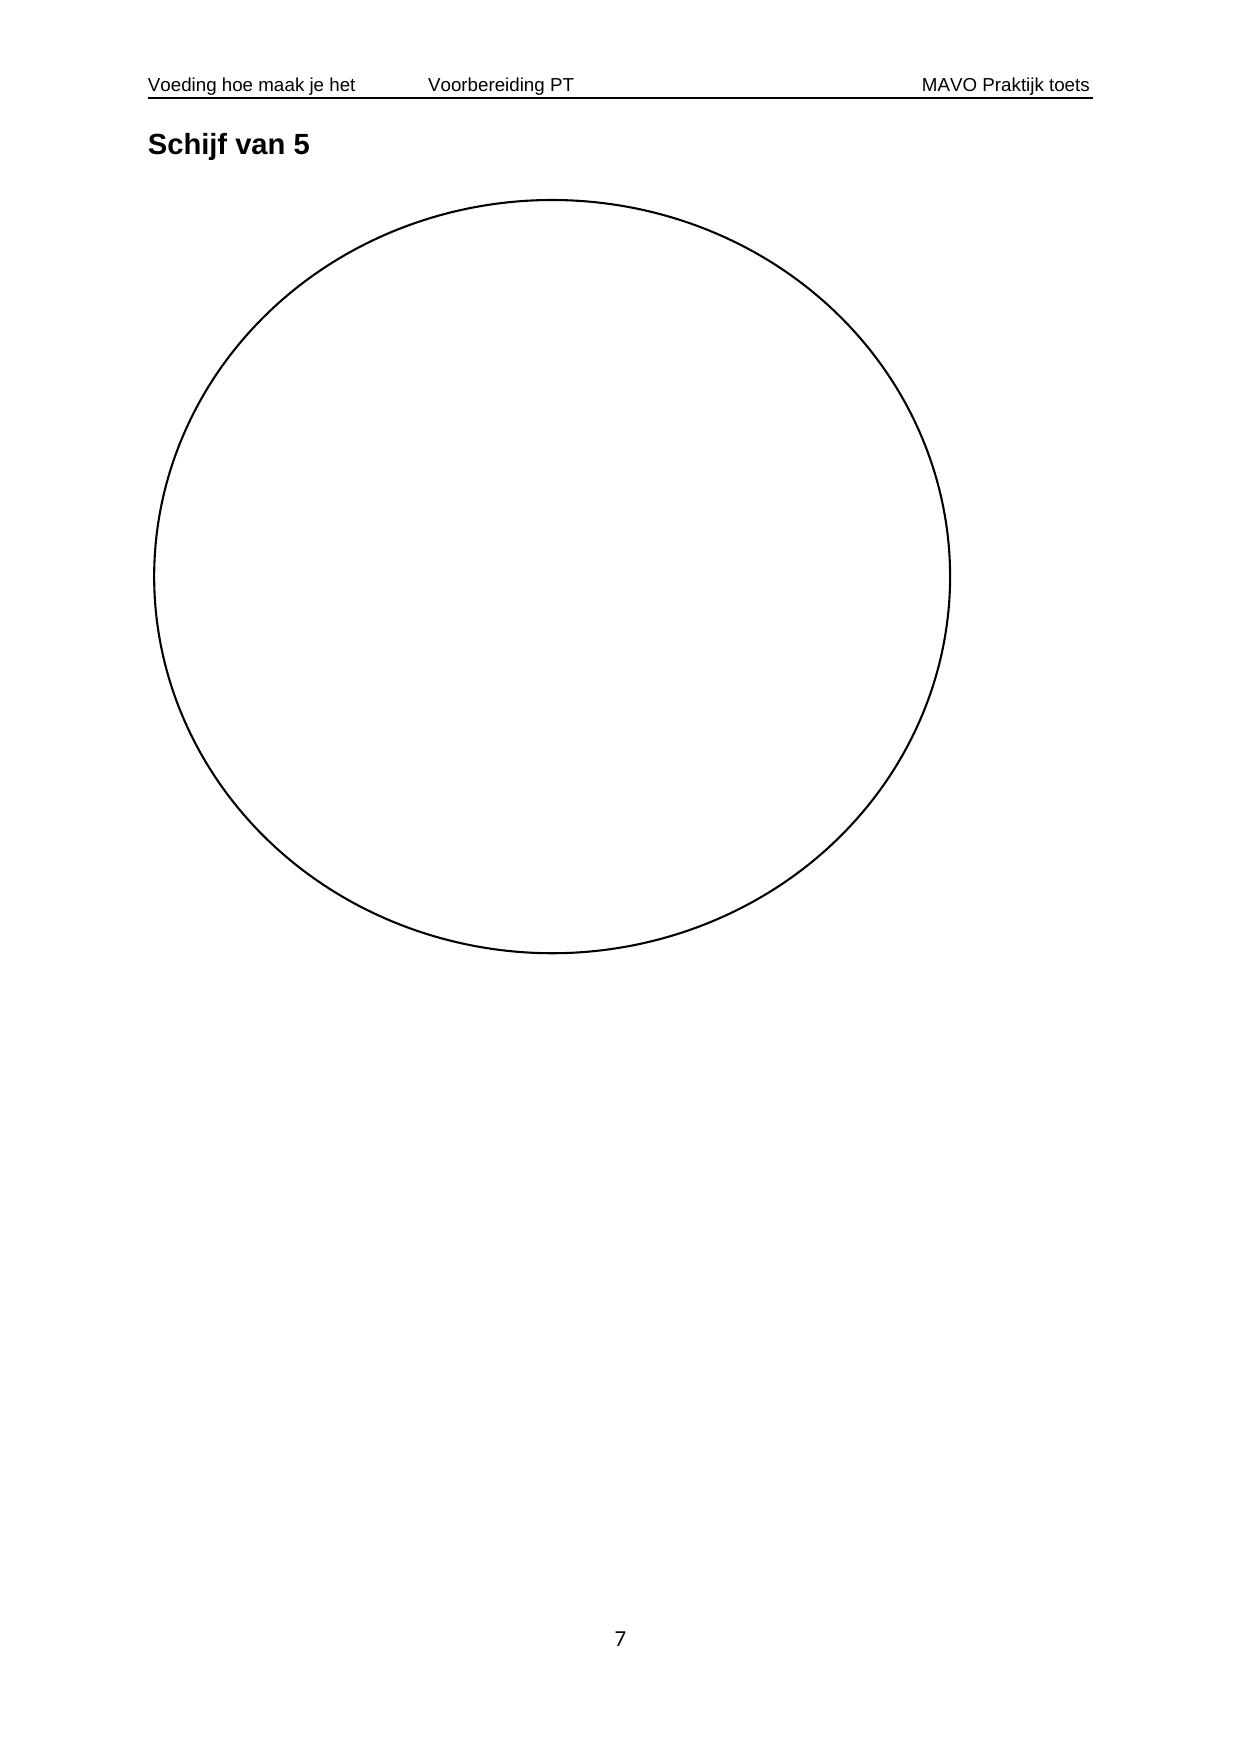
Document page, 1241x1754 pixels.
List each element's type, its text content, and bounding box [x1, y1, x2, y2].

text Schijf van 5 [148, 127, 1093, 161]
